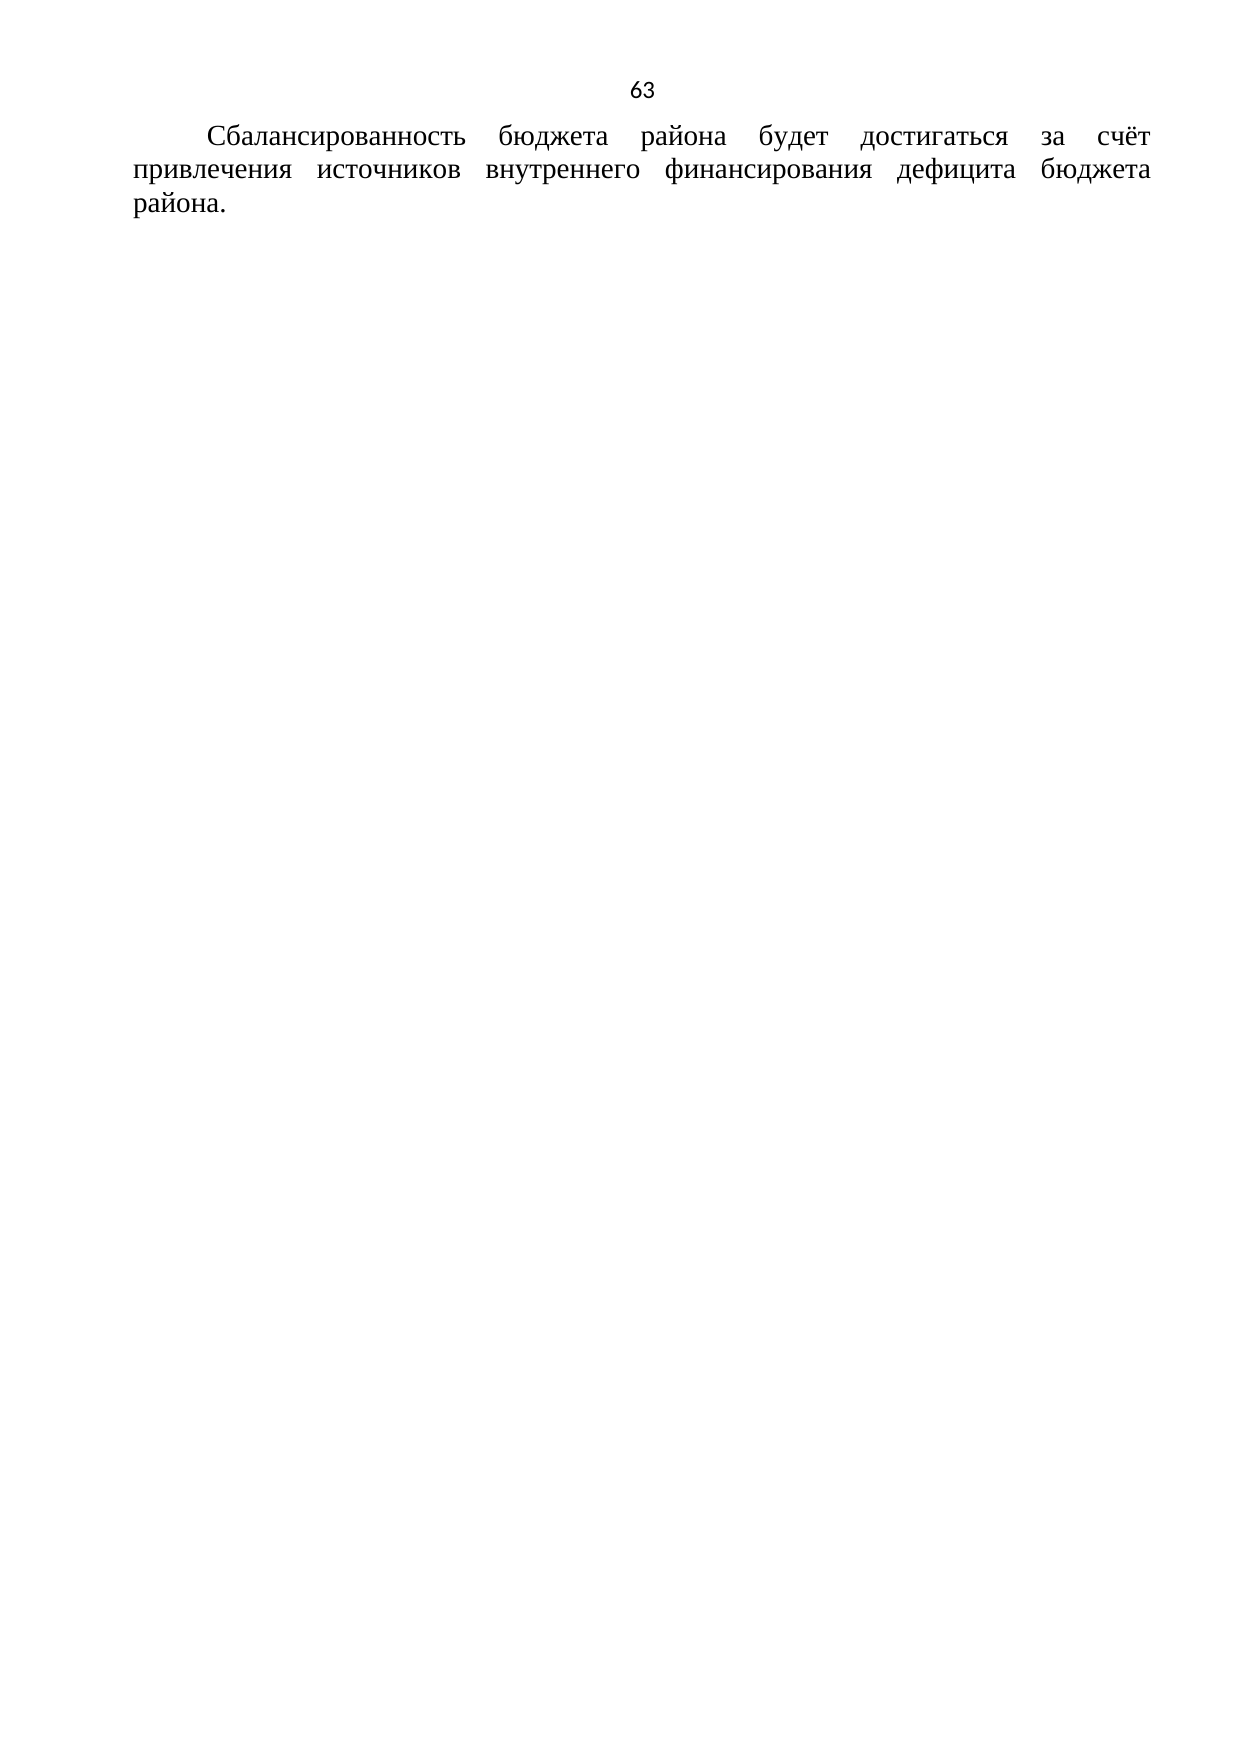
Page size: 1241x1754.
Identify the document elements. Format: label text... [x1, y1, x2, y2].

text Сбалансированность бюджета района будет достигаться за счёт привлечения источников внутреннего финансирования дефицита бюджета района. [133, 118, 1152, 219]
